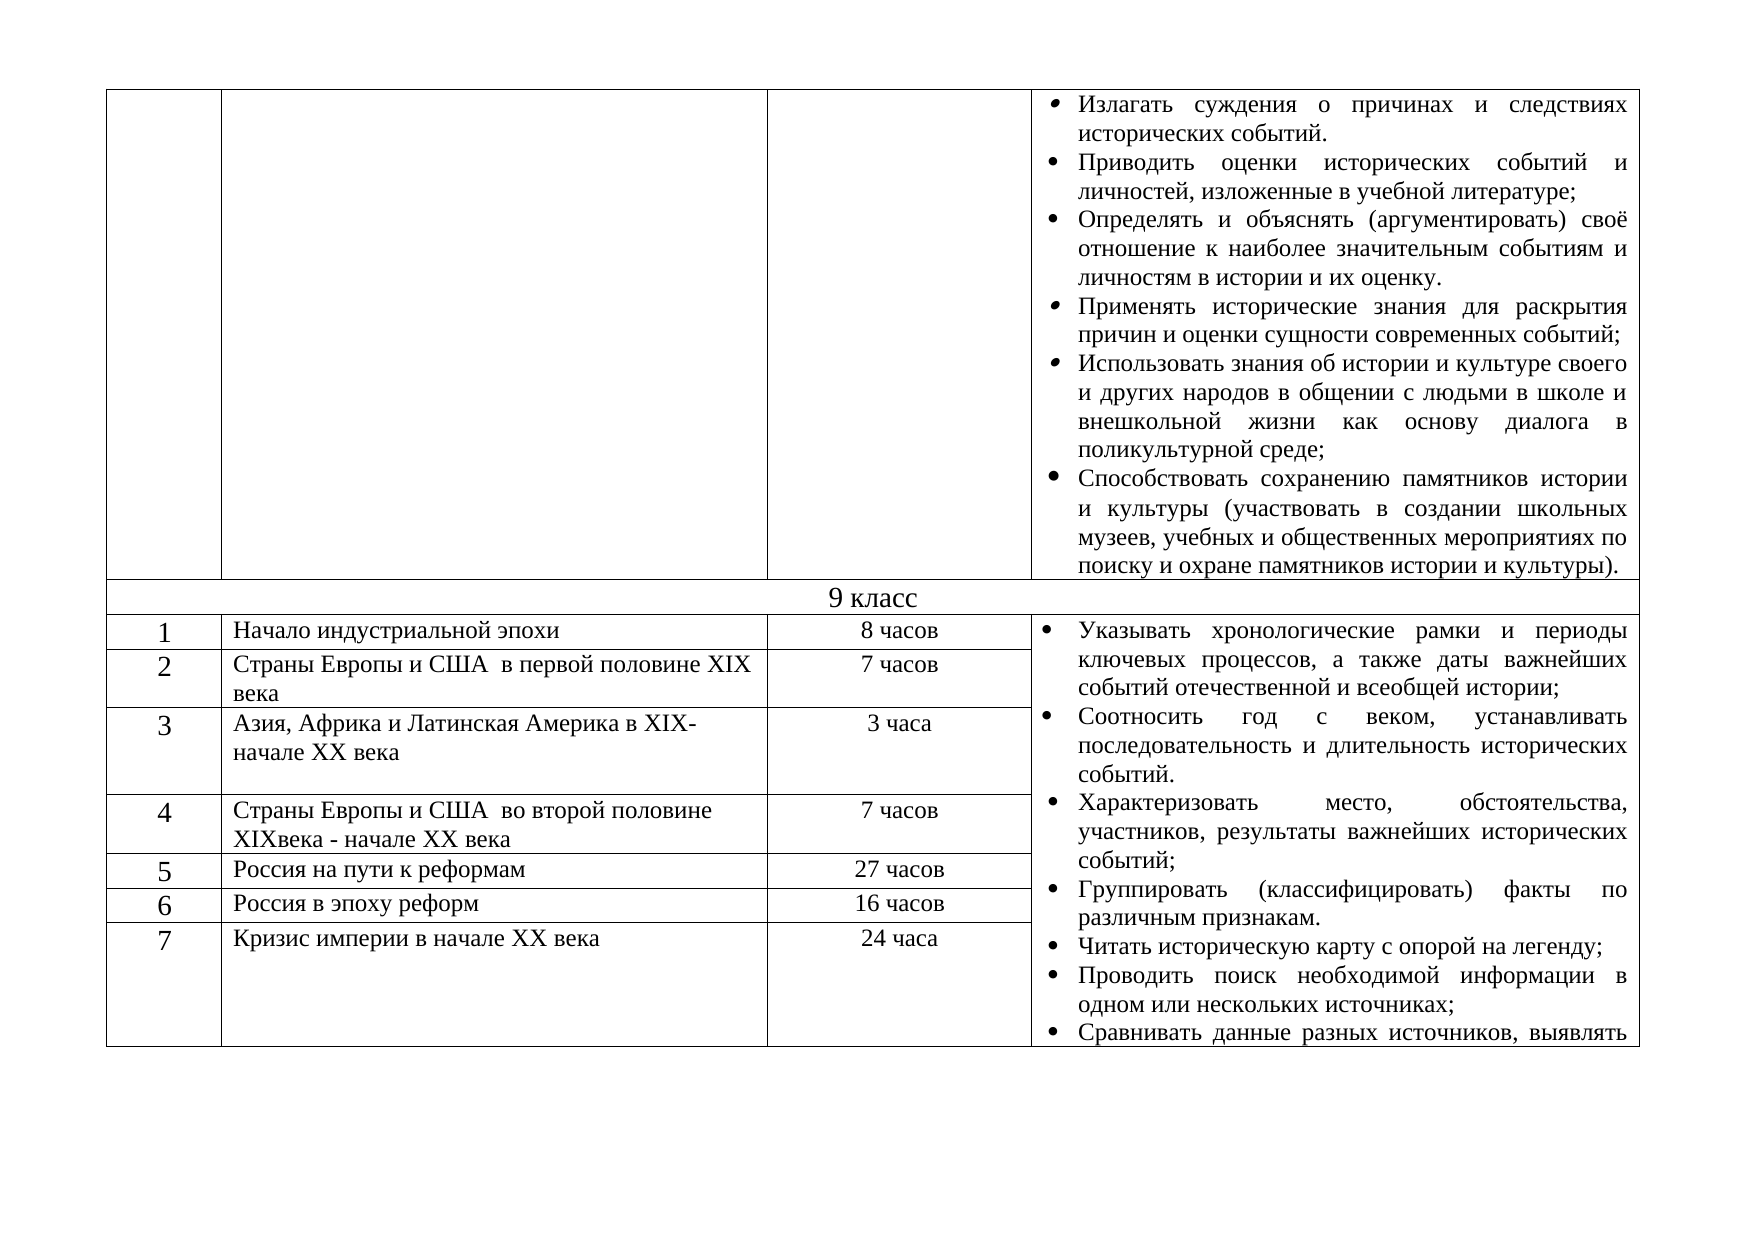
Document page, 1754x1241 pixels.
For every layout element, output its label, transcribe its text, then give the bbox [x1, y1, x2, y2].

table_cell 1 [107, 615, 221, 648]
table_cell Азия, Африка и Латинская Америка в XIX-начале XX века [222, 708, 767, 794]
table_cell 8 часов [768, 615, 1031, 648]
table_cell [107, 90, 221, 579]
table_cell 6 [107, 889, 221, 922]
table_cell 7 часов [768, 650, 1031, 707]
table_cell Страны Европы и США во второй половине XIXвека - начале XX века [222, 795, 767, 853]
table_cell 4 [107, 795, 221, 853]
table_cell 3 часа [768, 708, 1031, 794]
table_cell 9 класс [107, 580, 1639, 614]
table_cell Россия в эпоху реформ [222, 889, 767, 922]
table_cell 7 часов [768, 795, 1031, 853]
table_cell [768, 90, 1031, 579]
table_cell 24 часа [768, 923, 1031, 1046]
table_cell 5 [107, 854, 221, 887]
table_cell 16 часов [768, 889, 1031, 922]
table_cell [222, 90, 767, 579]
table_cell Страны Европы и США в первой половине XIX века [222, 650, 767, 707]
table_cell Начало индустриальной эпохи [222, 615, 767, 648]
table_cell Указывать хронологические рамки и периоды ключевых процессов, а также даты важнейших событий отечественной и всеобщей истории; Соотносить год с веком, устанавливать последовательность и длительность исторических событий. Характеризовать место, обстоятельства, участников, результаты важнейших исторических событий; Группировать (классифицировать) факты по различным признакам. Читать историческую карту с опорой на легенду; Проводить поиск необходимой информации в одном или нескольких источниках; Сравнивать данные разных источников, выявлять их сходство и различия. Рассказывать (устно или письменно) об исторических событиях, их участниках; Характеризовать условия и образ жизни, занятия людей в различные исторические эпохи; На основе текста и иллюстраций учебника, дополнительной литературы, макетов и т.п. составлять описание исторических объектов, памятников. Различать факт (событие) и его описание (факт источника, факт историка); Соотносить единичные исторические факты и общие явления; Называть характерные, существенные признаки исторических событий и явлений; Раскрывать смысл, значение важнейших исторических понятий; Сравнивать исторические события и явления, определять в них общее и различия; Излагать суждения о причинах и следствиях исторических событий. Приводить оценки исторических событий и личностей, изложенные в учебной литературе; Определять и объяснять (аргументировать) своё отношение к наиболее значительным событиям и личностям в истории и их оценку. Применять исторические знания для раскрытия причин и оценки сущности современных событий; Использовать знания об истории и культуре своего и других народов в общении с людьми в школе и внешкольной жизни как основу диалога в поликультурной среде; Способствовать сохранению памятников истории и культуры (участвовать в создании школьных музеев, учебных и общественных мероприятиях по поиску и охране памятников истории и культуры). [1032, 615, 1639, 1046]
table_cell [222, 923, 767, 1046]
table_cell 3 [107, 708, 221, 794]
table_cell 7 [107, 923, 221, 1046]
table_cell Россия на пути к реформам [222, 854, 767, 887]
table_cell 27 часов [768, 854, 1031, 887]
table_cell 2 [107, 650, 221, 707]
